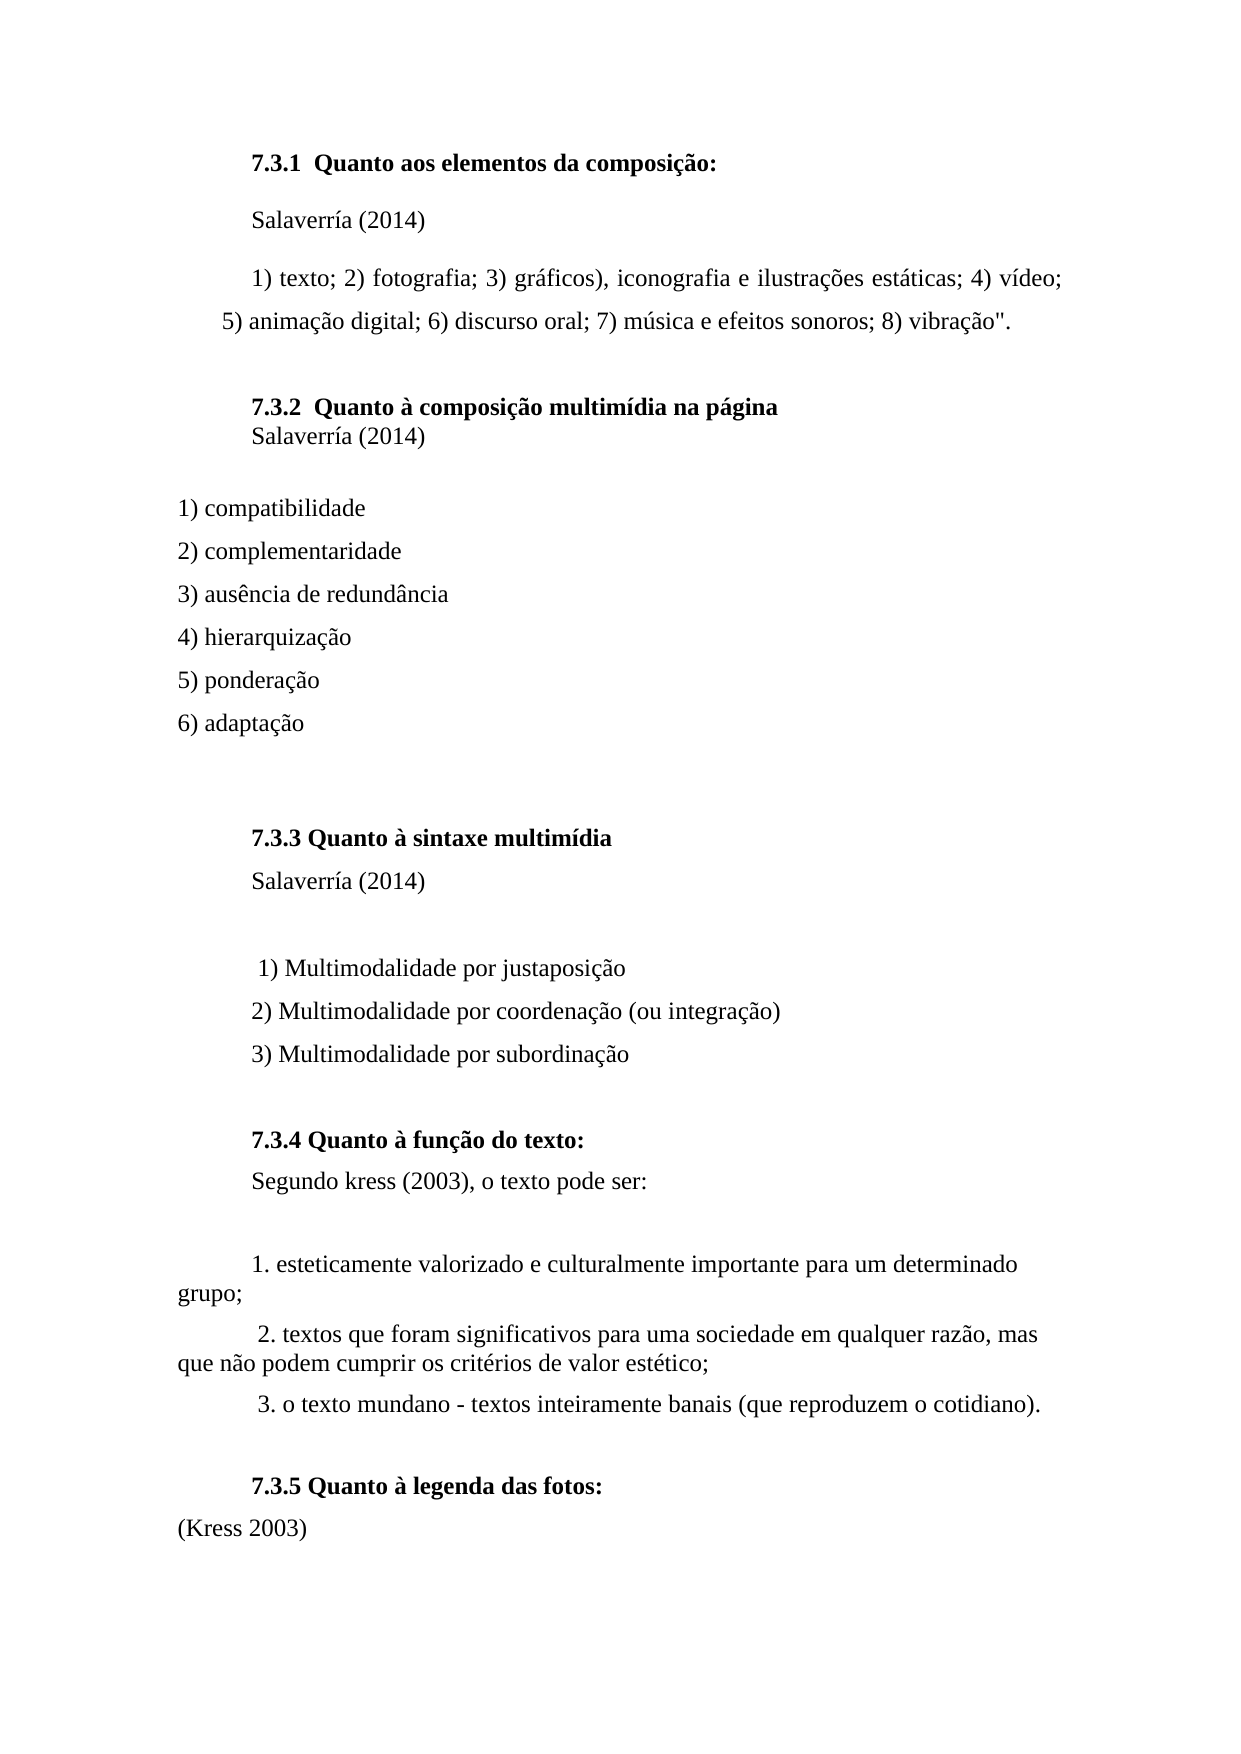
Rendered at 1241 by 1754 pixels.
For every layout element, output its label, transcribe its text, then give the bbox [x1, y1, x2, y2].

text 2. textos que foram significativos para uma sociedade em qualquer razão, mas que não podem cumprir os critérios de valor estético; [177, 1319, 1063, 1376]
text 1. esteticamente valorizado e culturalmente importante para um determinado grupo; [177, 1249, 1063, 1306]
text 7.3.5 Quanto à legenda das fotos: [177, 1471, 1063, 1500]
text 1) Multimodalidade por justaposição [222, 953, 1063, 981]
text Salaverría (2014) [177, 205, 1063, 234]
text 7.3.3 Quanto à sintaxe multimídia [222, 823, 1063, 852]
text 7.3.4 Quanto à função do texto: [177, 1125, 1063, 1154]
text 6) adaptação [177, 708, 1063, 737]
text 7.3.2 Quanto à composição multimídia na página [177, 392, 1063, 421]
text 1) texto; 2) fotografia; 3) gráficos), iconografia e ilustrações estáticas; 4) vídeo; 5) animação digital; 6) discurso oral; 7) música e efeitos sonoros; 8) vibração". [222, 263, 1063, 334]
text Segundo kress (2003), o texto pode ser: [177, 1166, 1063, 1195]
text 2) complementaridade [177, 536, 1063, 564]
text 7.3.1 Quanto aos elementos da composição: [177, 148, 1063, 176]
text 5) ponderação [177, 665, 1063, 694]
text 3) ausência de redundância [177, 579, 1063, 608]
text 2) Multimodalidade por coordenação (ou integração) [222, 996, 1063, 1024]
text 3. o texto mundano - textos inteiramente banais (que reproduzem o cotidiano). [177, 1389, 1063, 1418]
text Salaverría (2014) [222, 866, 1063, 895]
text Salaverría (2014) [177, 421, 1063, 449]
text 3) Multimodalidade por subordinação [222, 1039, 1063, 1068]
text 1) compatibilidade [177, 493, 1063, 521]
text (Kress 2003) [177, 1513, 1063, 1541]
text 4) hierarquização [177, 622, 1063, 651]
